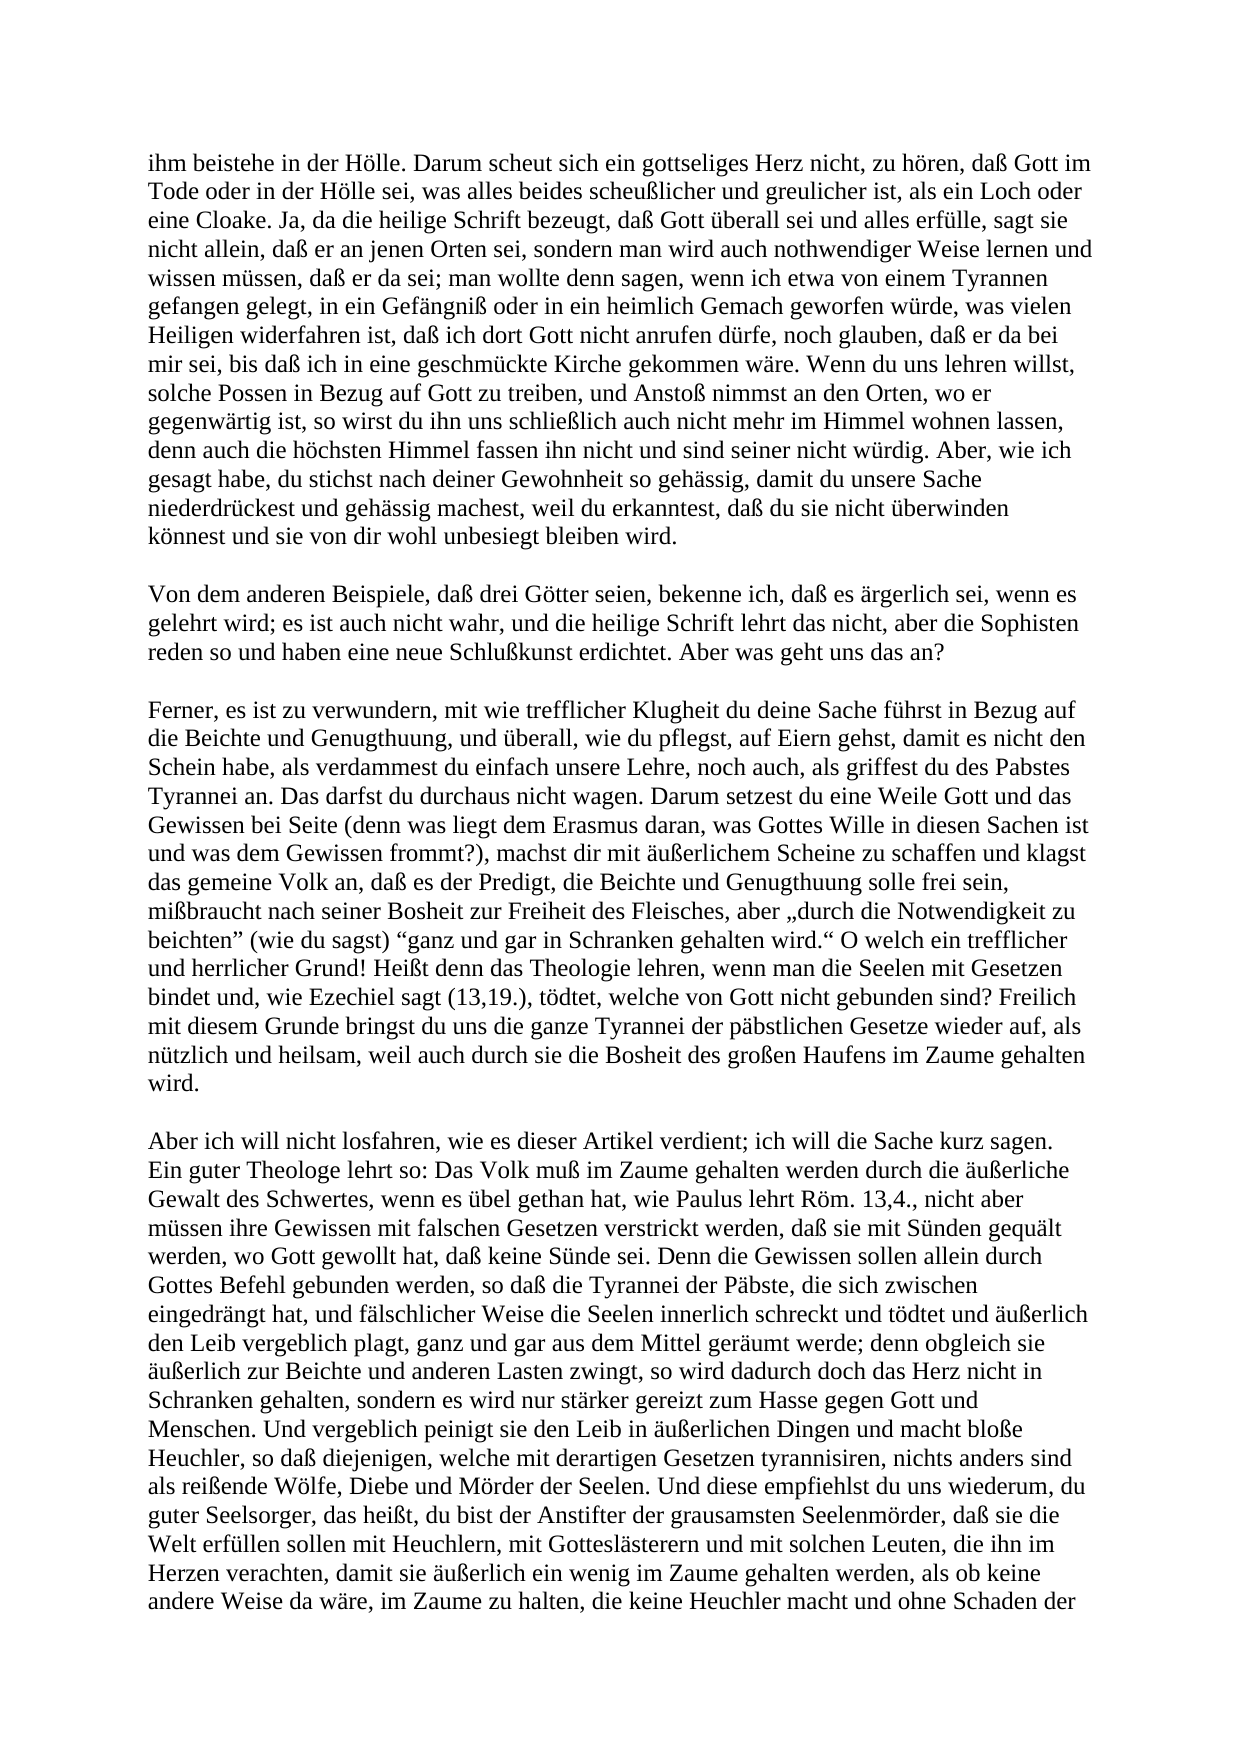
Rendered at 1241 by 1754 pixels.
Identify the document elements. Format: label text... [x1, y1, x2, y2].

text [148, 148, 1093, 550]
text Ferner, es ist zu verwundern, mit wie trefflicher Klugheit du deine Sache führst in Bezug auf die Beichte und Genugthuung, und überall, wie du pflegst, auf Eiern gehst, damit es nicht den Schein habe, als verdammest du einfach unsere Lehre, noch auch, als griffest du des Pabstes Tyrannei an. Das darfst du durchaus nicht wagen. Darum setzest du eine Weile Gott und das Gewissen bei Seite (denn was liegt dem Erasmus daran, was Gottes Wille in diesen Sachen ist und was dem Gewissen frommt?), machst dir mit äußerlichem Scheine zu schaffen und klagst das gemeine Volk an, daß es der Predigt, die Beichte und Genugthuung solle frei sein, mißbraucht nach seiner Bosheit zur Freiheit des Fleisches, aber „durch die Notwendigkeit zu beichten” (wie du sagst) “ganz und gar in Schranken gehalten wird.“ O welch ein trefflicher und herrlicher Grund! Heißt denn das Theologie lehren, wenn man die Seelen mit Gesetzen bindet und, wie Ezechiel sagt (13,19.), tödtet, welche von Gott nicht gebunden sind? Freilich mit diesem Grunde bringst du uns die ganze Tyrannei der päbstlichen Gesetze wieder auf, als nützlich und heilsam, weil auch durch sie die Bosheit des großen Haufens im Zaume gehalten wird. [148, 695, 1093, 1097]
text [148, 1126, 1093, 1615]
text Von dem anderen Beispiele, daß drei Götter seien, bekenne ich, daß es ärgerlich sei, wenn es gelehrt wird; es ist auch nicht wahr, und die heilige Schrift lehrt das nicht, aber die Sophisten reden so und haben eine neue Schlußkunst erdichtet. Aber was geht uns das an? [148, 579, 1093, 666]
